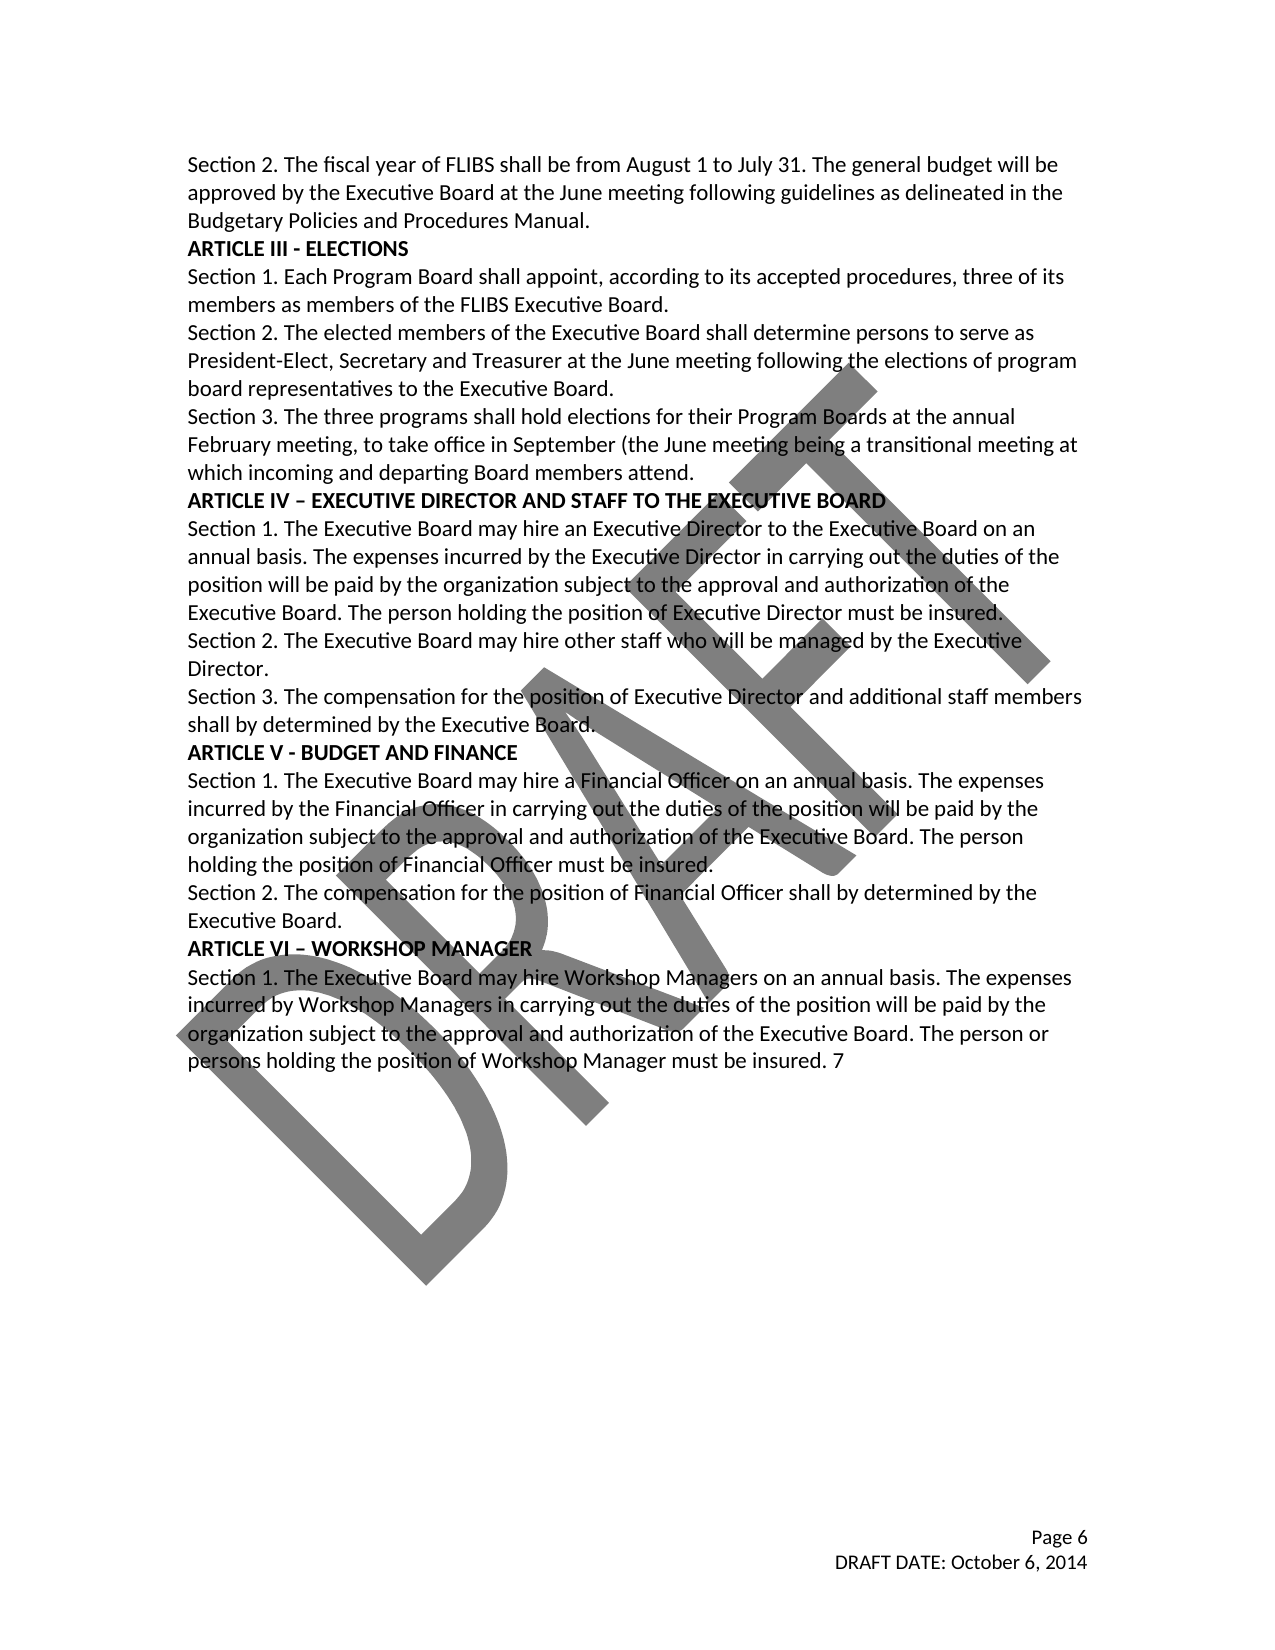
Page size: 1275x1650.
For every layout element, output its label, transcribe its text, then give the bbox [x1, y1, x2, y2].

text Section 2. The elected members of the Executive Board shall determine persons to serve as President-Elect, Secretary and Treasurer at the June meeting following the elections of program board representatives to the Executive Board. [187, 318, 1087, 402]
text Section 1. The Executive Board may hire Workshop Managers on an annual basis. The expenses incurred by Workshop Managers in carrying out the duties of the position will be paid by the organization subject to the approval and authorization of the Executive Board. The person or persons holding the position of Workshop Manager must be insured. 7 [187, 963, 1087, 1075]
text Section 3. The compensation for the position of Executive Director and additional staff members shall by determined by the Executive Board. [187, 682, 1087, 738]
text Section 2. The fiscal year of FLIBS shall be from August 1 to July 31. The general budget will be approved by the Executive Board at the June meeting following guidelines as delineated in the Budgetary Policies and Procedures Manual. [187, 150, 1087, 234]
text Section 1. Each Program Board shall appoint, according to its accepted procedures, three of its members as members of the FLIBS Executive Board. [187, 262, 1087, 318]
text ARTICLE VI – WORKSHOP MANAGER [187, 934, 1087, 963]
text ARTICLE III - ELECTIONS [187, 234, 1087, 262]
text Section 3. The three programs shall hold elections for their Program Boards at the annual February meeting, to take office in September (the June meeting being a transitional meeting at which incoming and departing Board members attend. [187, 402, 1087, 486]
text ARTICLE IV – EXECUTIVE DIRECTOR AND STAFF TO THE EXECUTIVE BOARD [187, 486, 1087, 514]
text Section 1. The Executive Board may hire a Financial Officer on an annual basis. The expenses incurred by the Financial Officer in carrying out the duties of the position will be paid by the organization subject to the approval and authorization of the Executive Board. The person holding the position of Financial Officer must be insured. [187, 766, 1087, 878]
text Section 2. The compensation for the position of Financial Officer shall by determined by the Executive Board. [187, 878, 1087, 934]
text Section 1. The Executive Board may hire an Executive Director to the Executive Board on an annual basis. The expenses incurred by the Executive Director in carrying out the duties of the position will be paid by the organization subject to the approval and authorization of the Executive Board. The person holding the position of Executive Director must be insured. [187, 514, 1087, 626]
text ARTICLE V - BUDGET AND FINANCE [187, 738, 1087, 766]
text Section 2. The Executive Board may hire other staff who will be managed by the Executive Director. [187, 626, 1087, 682]
